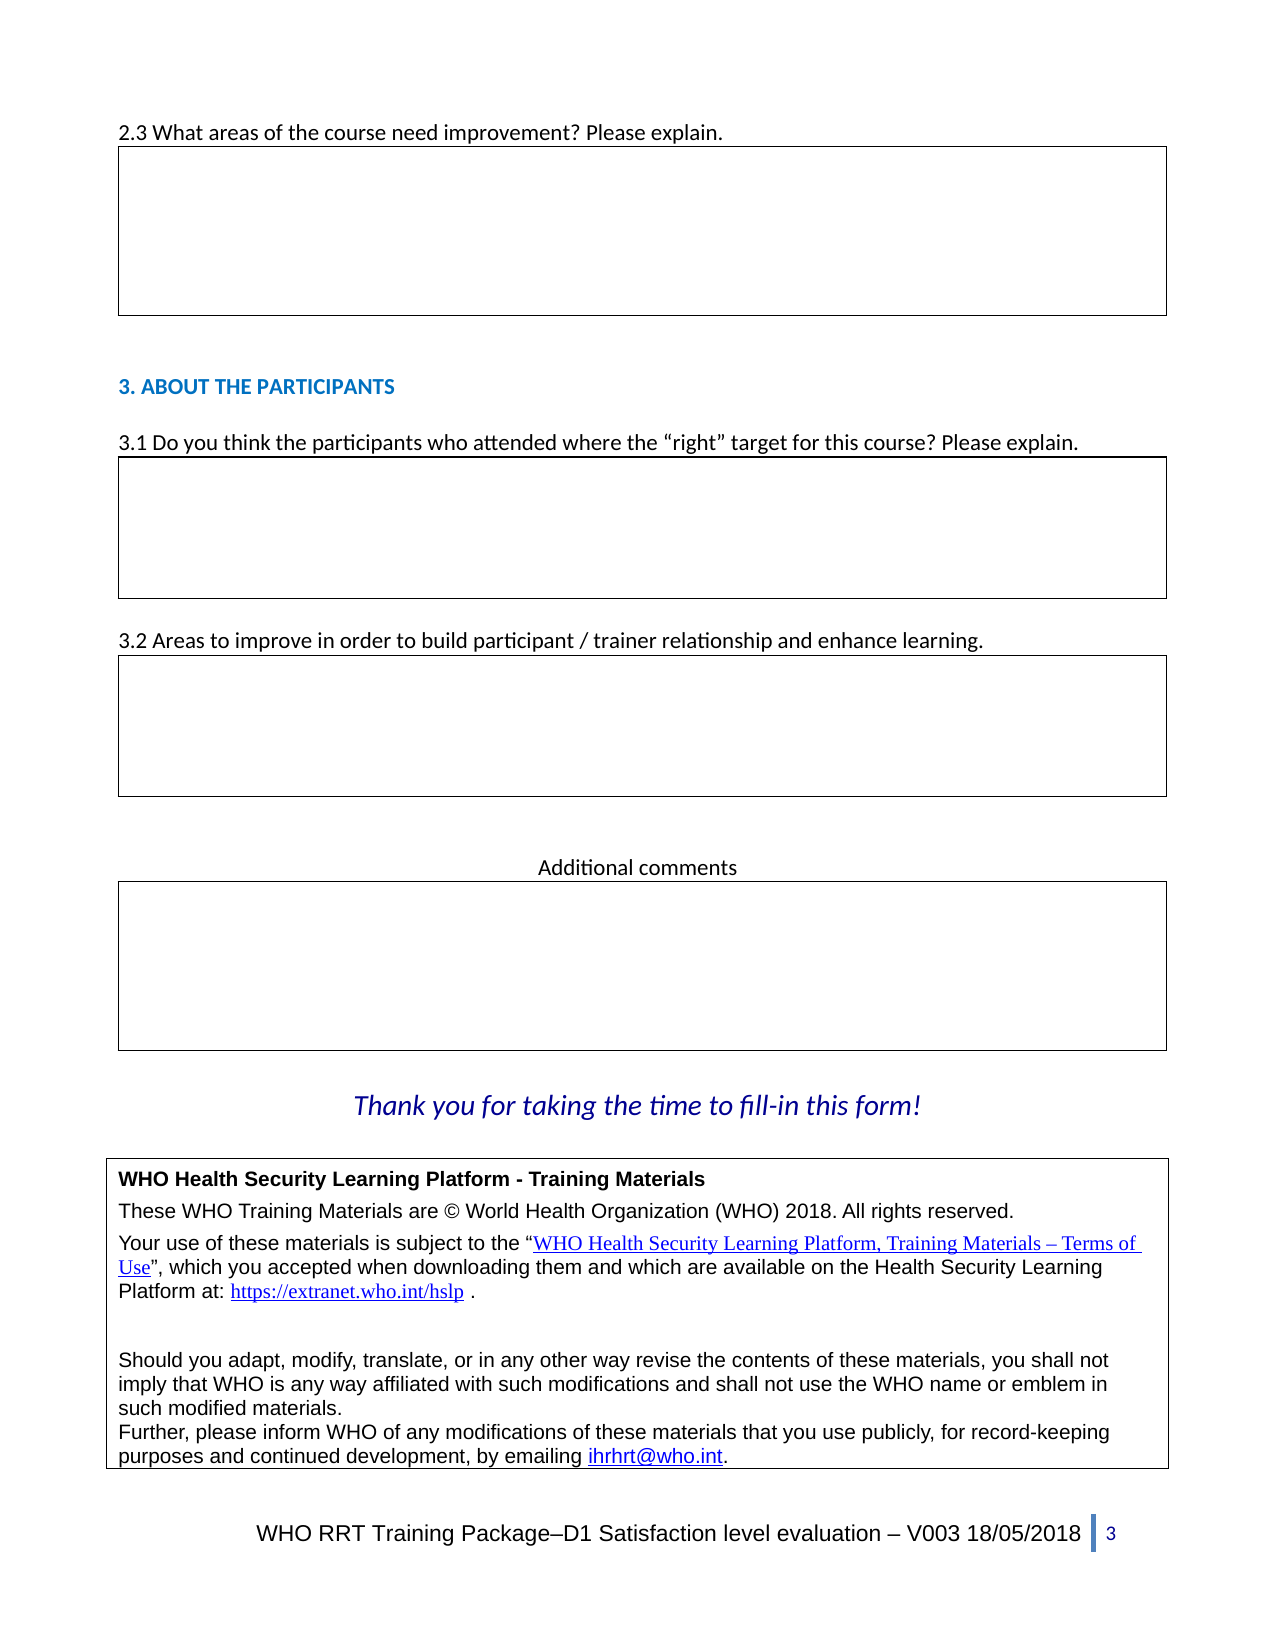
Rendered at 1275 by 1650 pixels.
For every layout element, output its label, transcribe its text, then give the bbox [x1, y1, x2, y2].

text 3.1 Do you think the participants who attended where the “right” target for this course? Please explain. [118, 428, 1157, 456]
table_header [119, 458, 1166, 598]
text Additional comments [118, 853, 1157, 881]
text 3.2 Areas to improve in order to build participant / trainer relationship and enhance learning. [118, 627, 1157, 655]
text Thank you for taking the time to fill-in this form! [118, 1087, 1157, 1122]
table_header [119, 882, 1166, 1050]
text 3. ABOUT THE PARTICIPANTS [118, 372, 1157, 400]
table_header WHO Health Security Learning Platform - Training Materials These WHO Training Materials are © World Health Organization (WHO) 2018. All rights reserved. Your use of these materials is subject to the “WHO Health Security Learning Platform, Training Materials – Terms of Use”, which you accepted when downloading them and which are available on the Health Security Learning Platform at: https://extranet.who.int/hslp . Should you adapt, modify, translate, or in any other way revise the contents of these materials, you shall not imply that WHO is any way affiliated with such modifications and shall not use the WHO name or emblem in such modified materials. Further, please inform WHO of any modifications of these materials that you use publicly, for record-keeping purposes and continued development, by emailing ihrhrt@who.int. [107, 1159, 1168, 1468]
table_header [119, 656, 1166, 796]
text 2.3 What areas of the course need improvement? Please explain. [118, 118, 1157, 146]
table_header [119, 147, 1166, 315]
